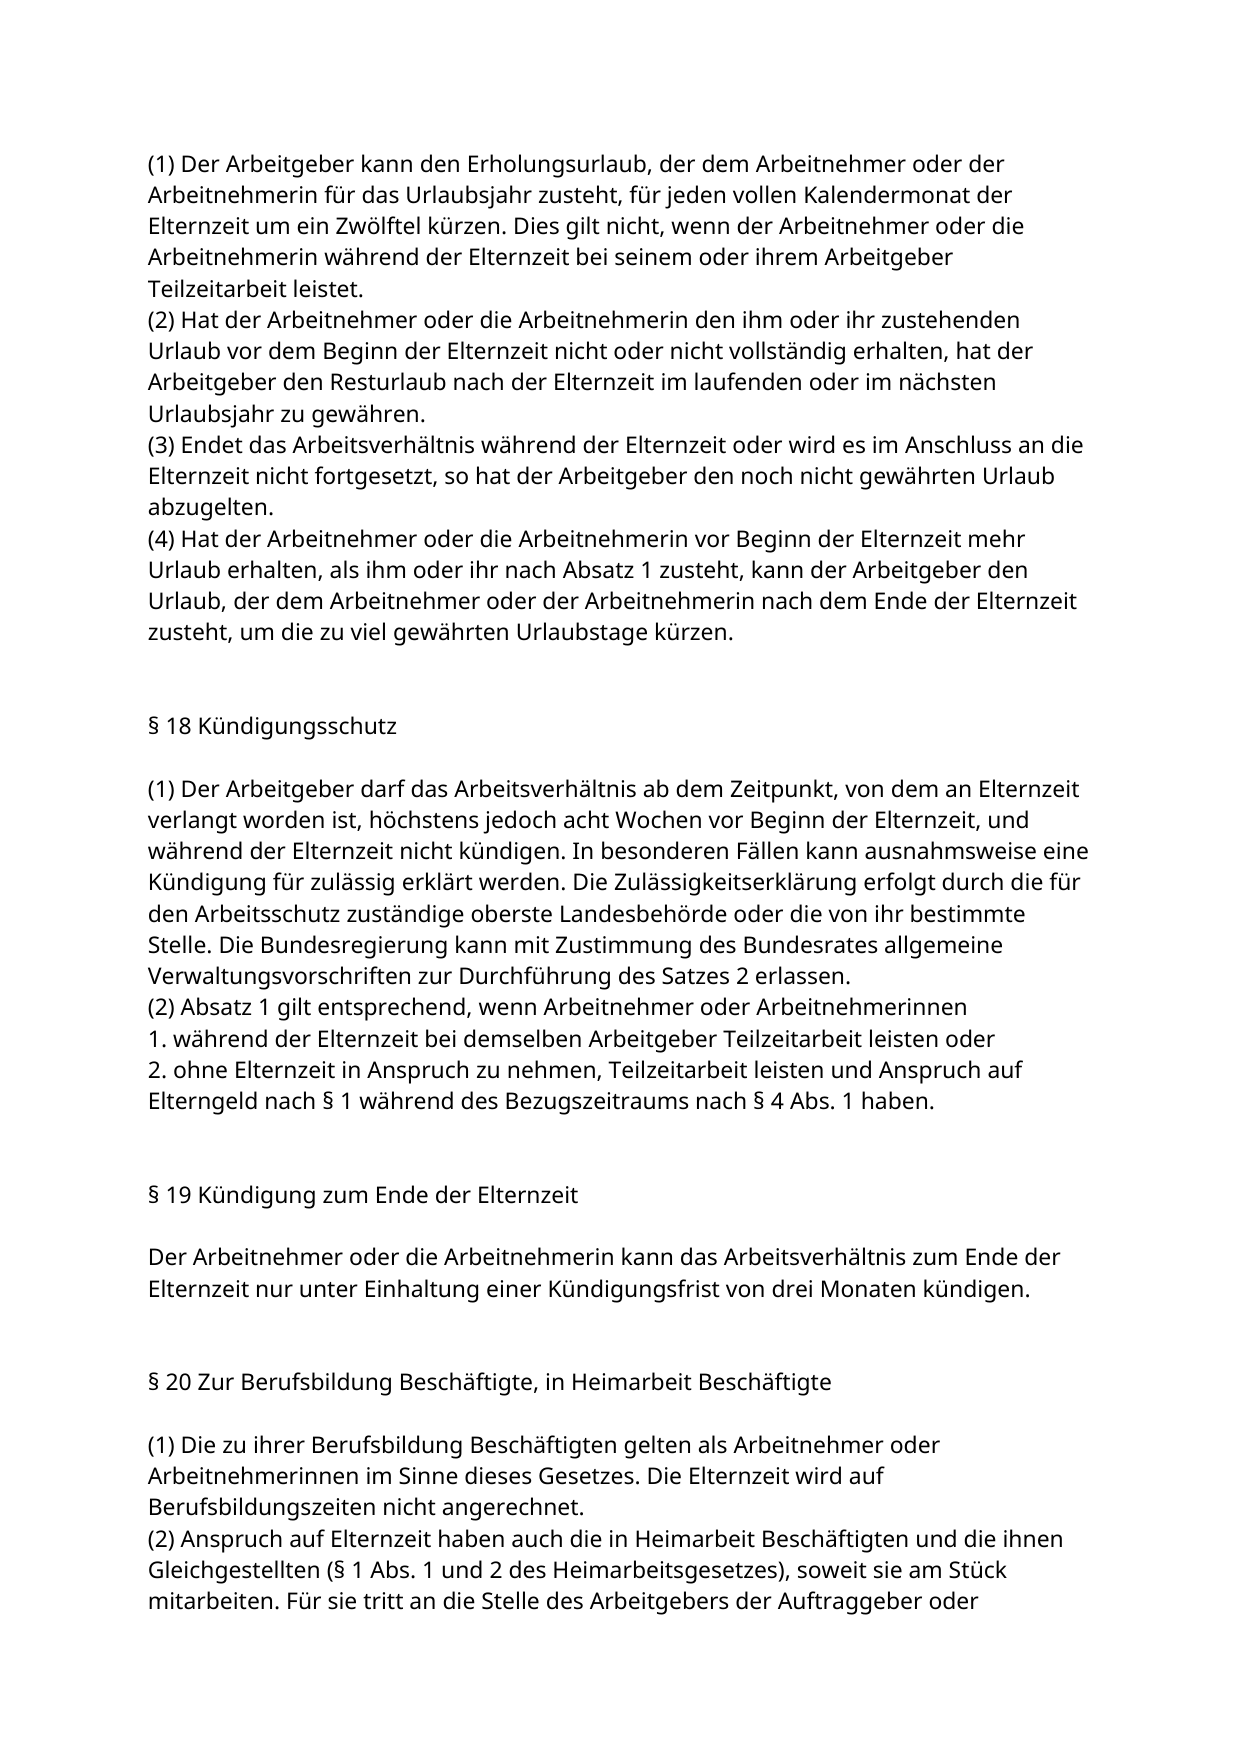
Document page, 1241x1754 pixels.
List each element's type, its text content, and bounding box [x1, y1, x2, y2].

text (2) Absatz 1 gilt entsprechend, wenn Arbeitnehmer oder Arbeitnehmerinnen [148, 991, 1093, 1023]
text (1) Der Arbeitgeber kann den Erholungsurlaub, der dem Arbeitnehmer oder der Arbeitnehmerin für das Urlaubsjahr zusteht, für jeden vollen Kalendermonat der Elternzeit um ein Zwölftel kürzen. Dies gilt nicht, wenn der Arbeitnehmer oder die Arbeitnehmerin während der Elternzeit bei seinem oder ihrem Arbeitgeber Teilzeitarbeit leistet. [148, 148, 1093, 304]
text § 20 Zur Berufsbildung Beschäftigte, in Heimarbeit Beschäftigte [148, 1366, 1093, 1398]
text (1) Die zu ihrer Berufsbildung Beschäftigten gelten als Arbeitnehmer oder Arbeitnehmerinnen im Sinne dieses Gesetzes. Die Elternzeit wird auf Berufsbildungszeiten nicht angerechnet. [148, 1429, 1093, 1523]
text (1) Der Arbeitgeber darf das Arbeitsverhältnis ab dem Zeitpunkt, von dem an Elternzeit verlangt worden ist, höchstens jedoch acht Wochen vor Beginn der Elternzeit, und während der Elternzeit nicht kündigen. In besonderen Fällen kann ausnahmsweise eine Kündigung für zulässig erklärt werden. Die Zulässigkeitserklärung erfolgt durch die für den Arbeitsschutz zuständige oberste Landesbehörde oder die von ihr bestimmte Stelle. Die Bundesregierung kann mit Zustimmung des Bundesrates allgemeine Verwaltungsvorschriften zur Durchführung des Satzes 2 erlassen. [148, 773, 1093, 991]
text § 18 Kündigungsschutz [148, 710, 1093, 741]
text (2) Hat der Arbeitnehmer oder die Arbeitnehmerin den ihm oder ihr zustehenden Urlaub vor dem Beginn der Elternzeit nicht oder nicht vollständig erhalten, hat der Arbeitgeber den Resturlaub nach der Elternzeit im laufenden oder im nächsten Urlaubsjahr zu gewähren. [148, 304, 1093, 429]
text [148, 1523, 1093, 1616]
text 2. ohne Elternzeit in Anspruch zu nehmen, Teilzeitarbeit leisten und Anspruch auf Elterngeld nach § 1 während des Bezugszeitraums nach § 4 Abs. 1 haben. [148, 1054, 1093, 1116]
text 1. während der Elternzeit bei demselben Arbeitgeber Teilzeitarbeit leisten oder [148, 1023, 1093, 1054]
text Der Arbeitnehmer oder die Arbeitnehmerin kann das Arbeitsverhältnis zum Ende der Elternzeit nur unter Einhaltung einer Kündigungsfrist von drei Monaten kündigen. [148, 1241, 1093, 1304]
text § 19 Kündigung zum Ende der Elternzeit [148, 1179, 1093, 1210]
text (3) Endet das Arbeitsverhältnis während der Elternzeit oder wird es im Anschluss an die Elternzeit nicht fortgesetzt, so hat der Arbeitgeber den noch nicht gewährten Urlaub abzugelten. [148, 429, 1093, 523]
text (4) Hat der Arbeitnehmer oder die Arbeitnehmerin vor Beginn der Elternzeit mehr Urlaub erhalten, als ihm oder ihr nach Absatz 1 zusteht, kann der Arbeitgeber den Urlaub, der dem Arbeitnehmer oder der Arbeitnehmerin nach dem Ende der Elternzeit zusteht, um die zu viel gewährten Urlaubstage kürzen. [148, 523, 1093, 648]
